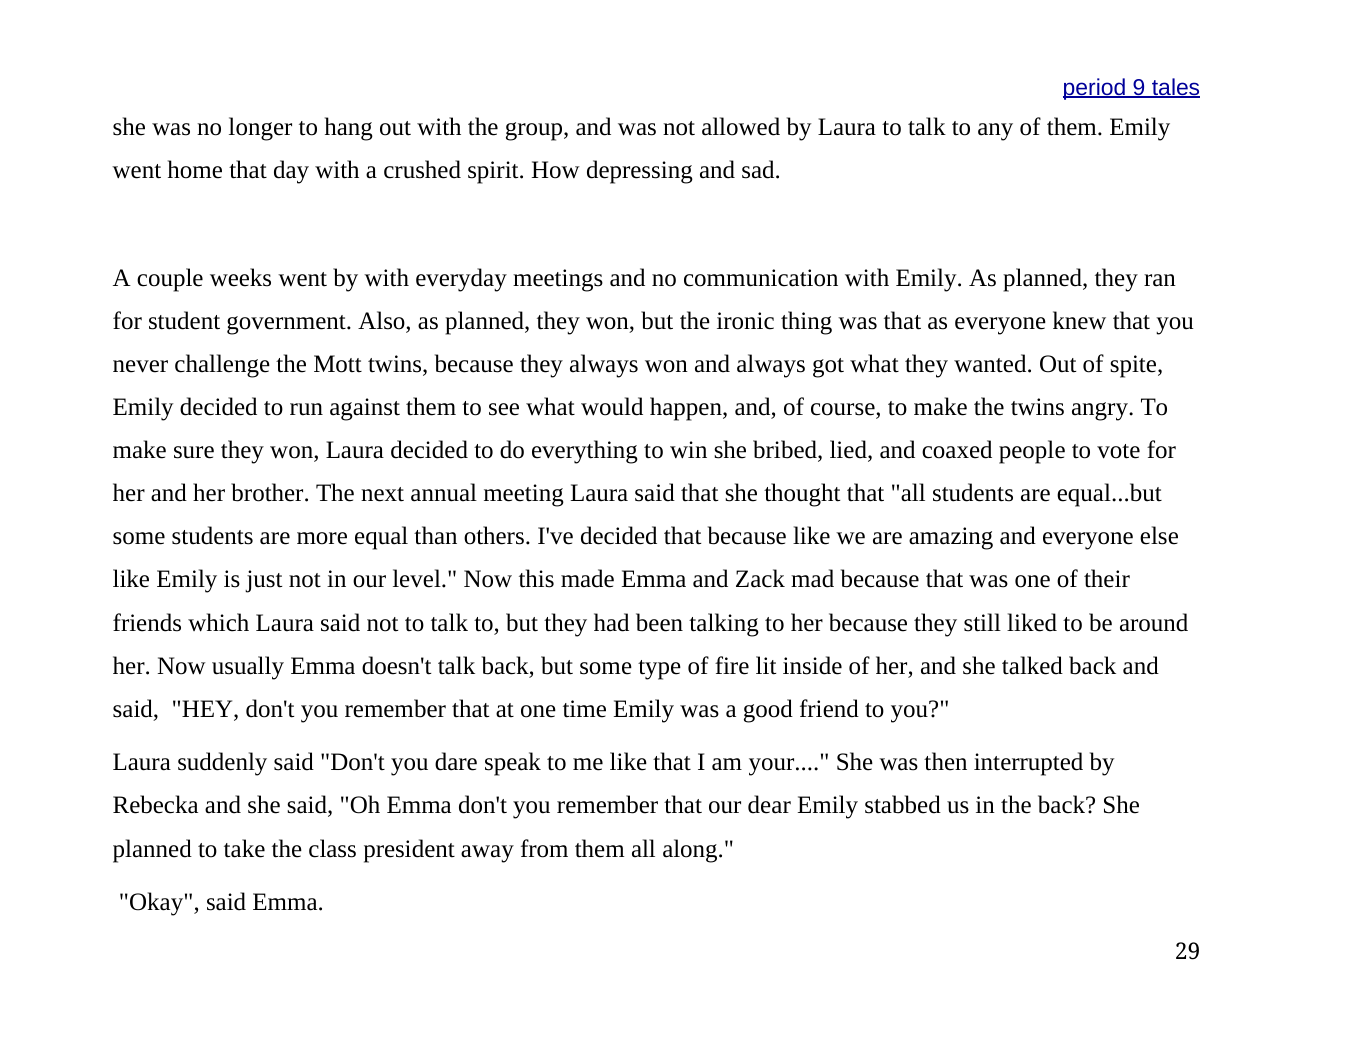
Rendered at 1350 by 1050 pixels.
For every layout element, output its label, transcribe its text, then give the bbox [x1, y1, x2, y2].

text "Okay", said Emma. [112, 887, 1200, 916]
text Laura suddenly said "Don't you dare speak to me like that I am your...." She was then interrupted by Rebecka and she said, "Oh Emma don't you remember that our dear Emily stabbed us in the back? She planned to take the class president away from them all along." [112, 747, 1200, 862]
text A couple weeks went by with everyday meetings and no communication with Emily. As planned, they ran for student government. Also, as planned, they won, but the ironic thing was that as everyone knew that you never challenge the Mott twins, because they always won and always got what they wanted. Out of spite, Emily decided to run against them to see what would happen, and, of course, to make the twins angry. To make sure they won, Laura decided to do everything to win she bribed, lied, and coaxed people to vote for her and her brother. The next annual meeting Laura said that she thought that "all students are equal...but some students are more equal than others. I've decided that because like we are amazing and everyone else like Emily is just not in our level." Now this made Emma and Zack mad because that was one of their friends which Laura said not to talk to, but they had been talking to her because they still liked to be around her. Now usually Emma doesn't talk back, but some type of fire lit inside of her, and she talked back and said, "HEY, don't you remember that at one time Emily was a good friend to you?" [112, 263, 1200, 723]
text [112, 112, 1200, 184]
